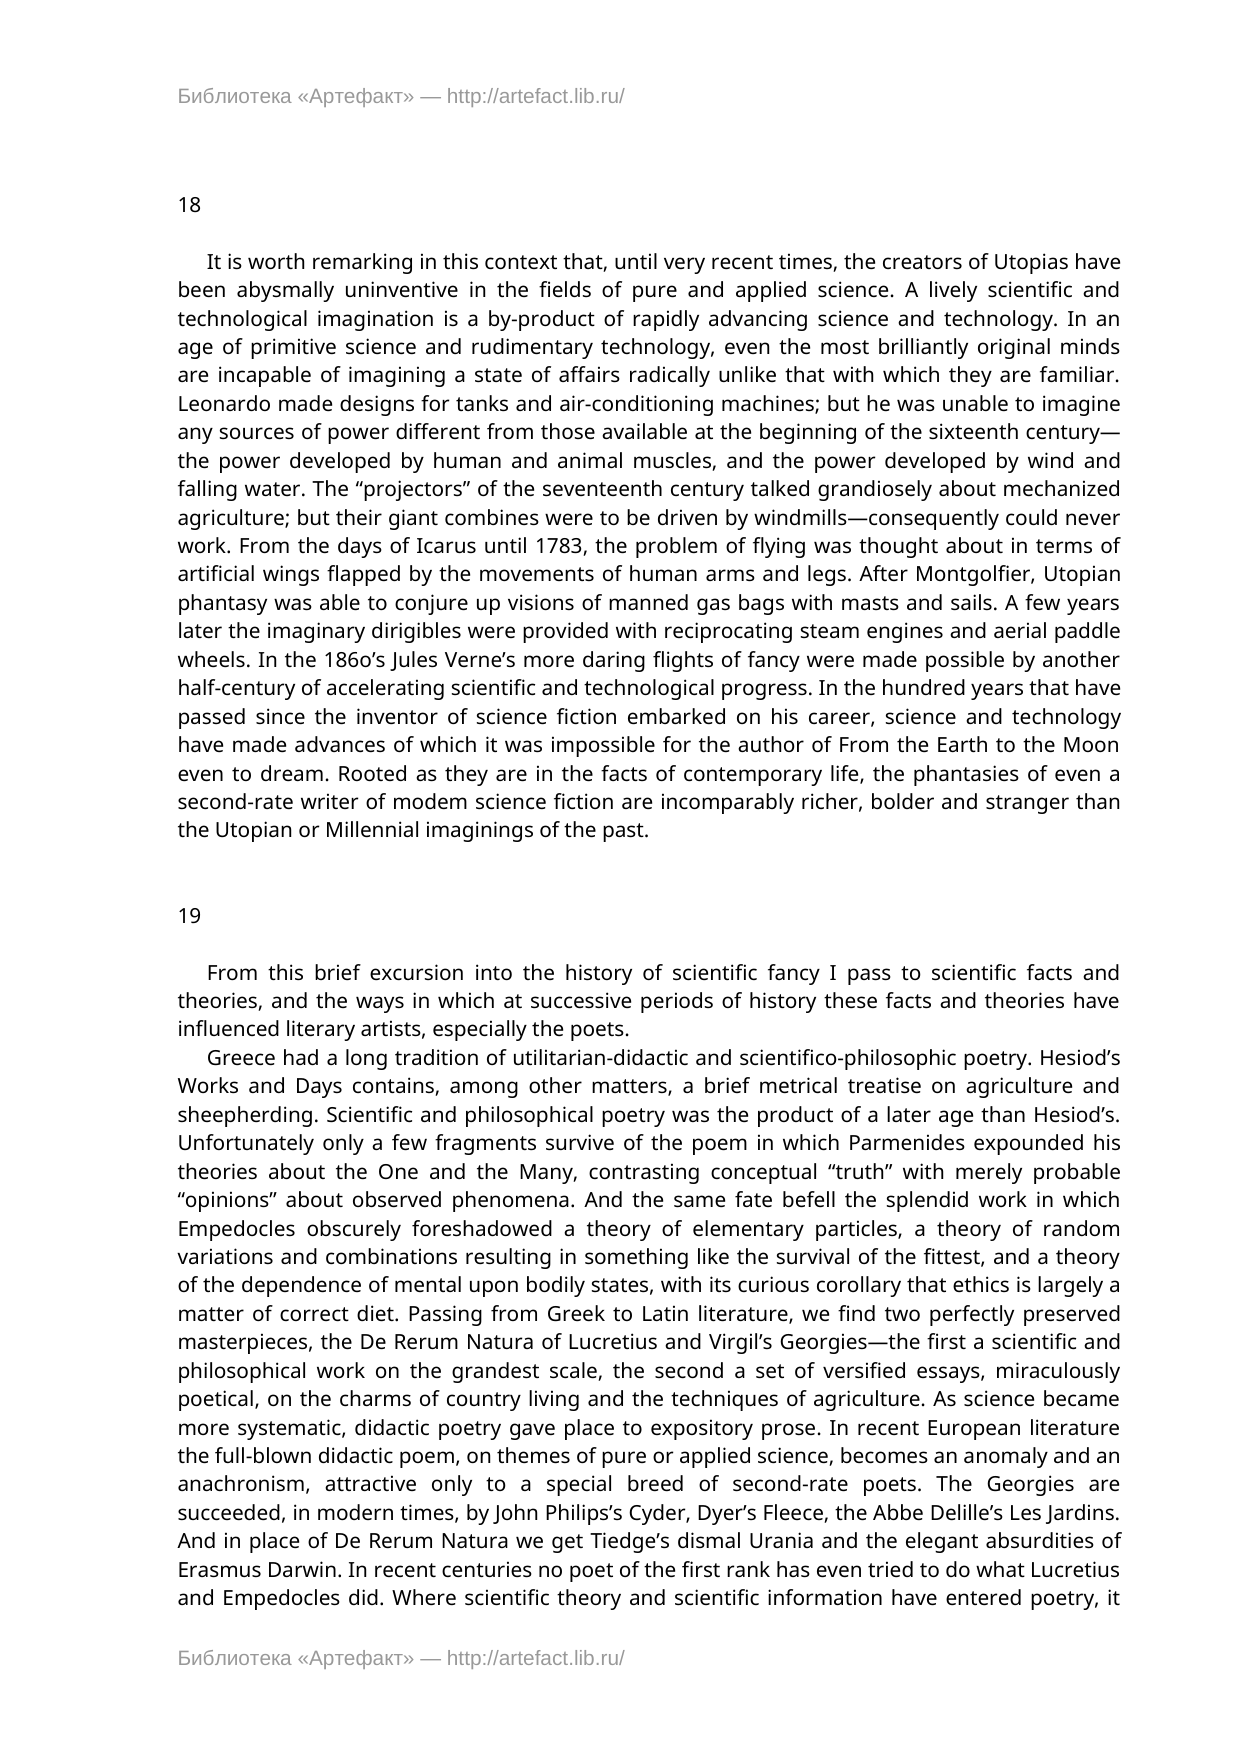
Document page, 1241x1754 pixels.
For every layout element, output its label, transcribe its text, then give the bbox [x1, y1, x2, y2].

subtitle 19 [177, 901, 1122, 929]
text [177, 1043, 1122, 1612]
text It is worth remarking in this context that, until very recent times, the creators of Utopias have been abysmally uninventive in the fields of pure and applied science. A lively scientific and technological imagination is a by-product of rapidly advancing science and technology. In an age of primitive science and rudimentary technology, even the most brilliantly original minds are incapable of imagining a state of affairs radically unlike that with which they are familiar. Leonardo made designs for tanks and air-conditioning machines; but he was unable to imagine any sources of power different from those available at the beginning of the sixteenth century—the power developed by human and animal muscles, and the power developed by wind and falling water. The “projectors” of the seventeenth century talked grandiosely about mechanized agriculture; but their giant combines were to be driven by windmills—consequently could never work. From the days of Icarus until 1783, the problem of flying was thought about in terms of artificial wings flapped by the movements of human arms and legs. After Montgolfier, Utopian phantasy was able to conjure up visions of manned gas bags with masts and sails. A few years later the imaginary dirigibles were provided with reciprocating steam engines and aerial paddle wheels. In the 186o’s Jules Verne’s more daring flights of fancy were made possible by another half-century of accelerating scientific and technological progress. In the hundred years that have passed since the inventor of science fiction embarked on his career, science and technology have made advances of which it was impossible for the author of From the Earth to the Moon even to dream. Rooted as they are in the facts of contemporary life, the phantasies of even a second-rate writer of modem science fiction are incomparably richer, bolder and stranger than the Utopian or Millennial imaginings of the past. [177, 247, 1122, 844]
text From this brief excursion into the history of scientific fancy I pass to scientific facts and theories, and the ways in which at successive periods of history these facts and theories have influenced literary artists, especially the poets. [177, 958, 1122, 1043]
subtitle 18 [177, 190, 1122, 218]
